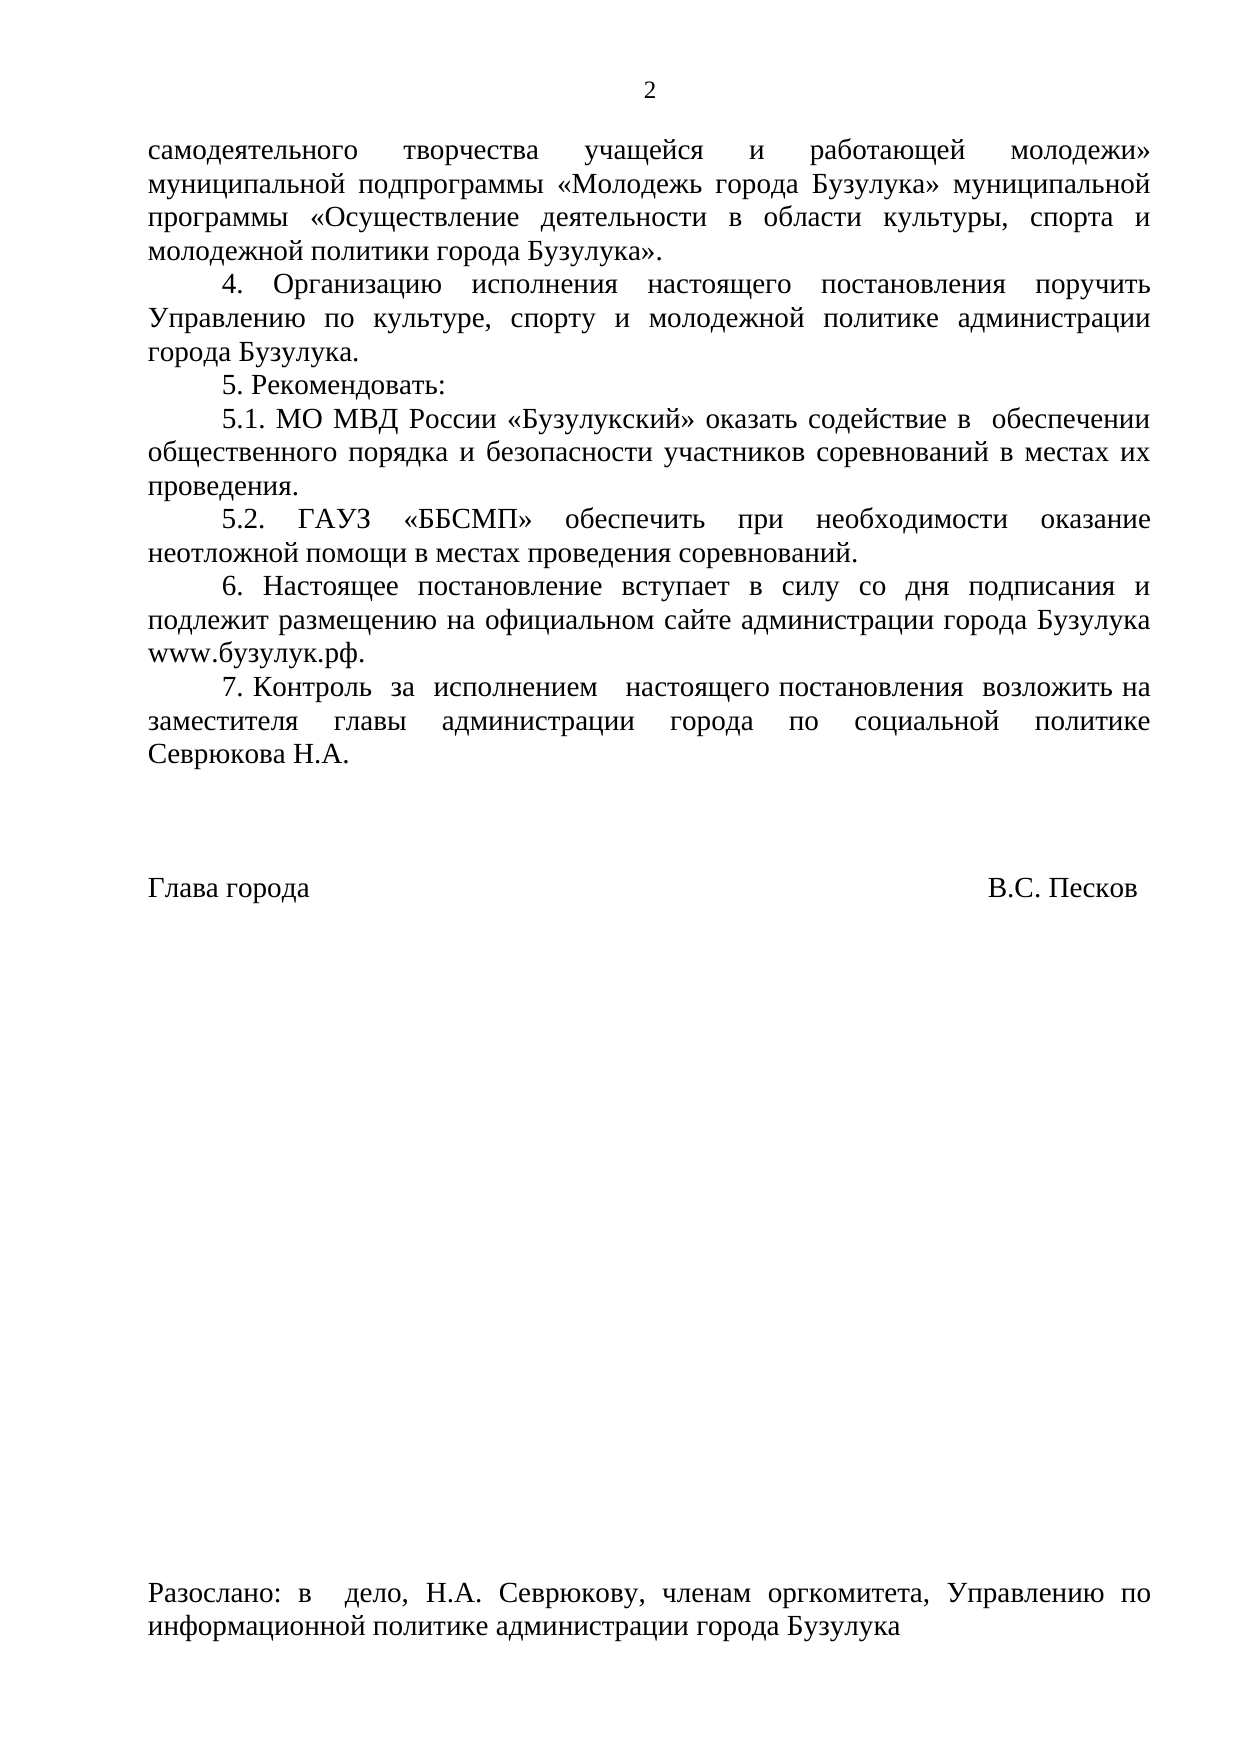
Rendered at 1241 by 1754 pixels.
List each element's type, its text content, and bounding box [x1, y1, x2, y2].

text 5.2. ГАУЗ «ББСМП» обеспечить при необходимости оказание неотложной помощи в местах проведения соревнований. [148, 501, 1152, 568]
text Глава города В.С. Песков [148, 870, 1152, 904]
text 4. Организацию исполнения настоящего постановления поручить Управлению по культуре, спорту и молодежной политике администрации города Бузулука. [148, 267, 1152, 367]
text 5. Рекомендовать: [148, 367, 1152, 401]
text 6. Настоящее постановление вступает в силу со дня подписания и подлежит размещению на официальном сайте администрации города Бузулука www.бузулук.рф. [148, 568, 1152, 669]
text Разослано: в дело, Н.А. Севрюкову, членам оргкомитета, Управлению по информационной политике администрации города Бузулука [148, 1575, 1152, 1642]
text 5.1. МО МВД России «Бузулукский» оказать содействие в обеспечении общественного порядка и безопасности участников соревнований в местах их проведения. [148, 401, 1152, 501]
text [148, 132, 1152, 267]
text 7. Контроль за исполнением настоящего постановления возложить на заместителя главы администрации города по социальной политике Севрюкова Н.А. [148, 669, 1152, 770]
